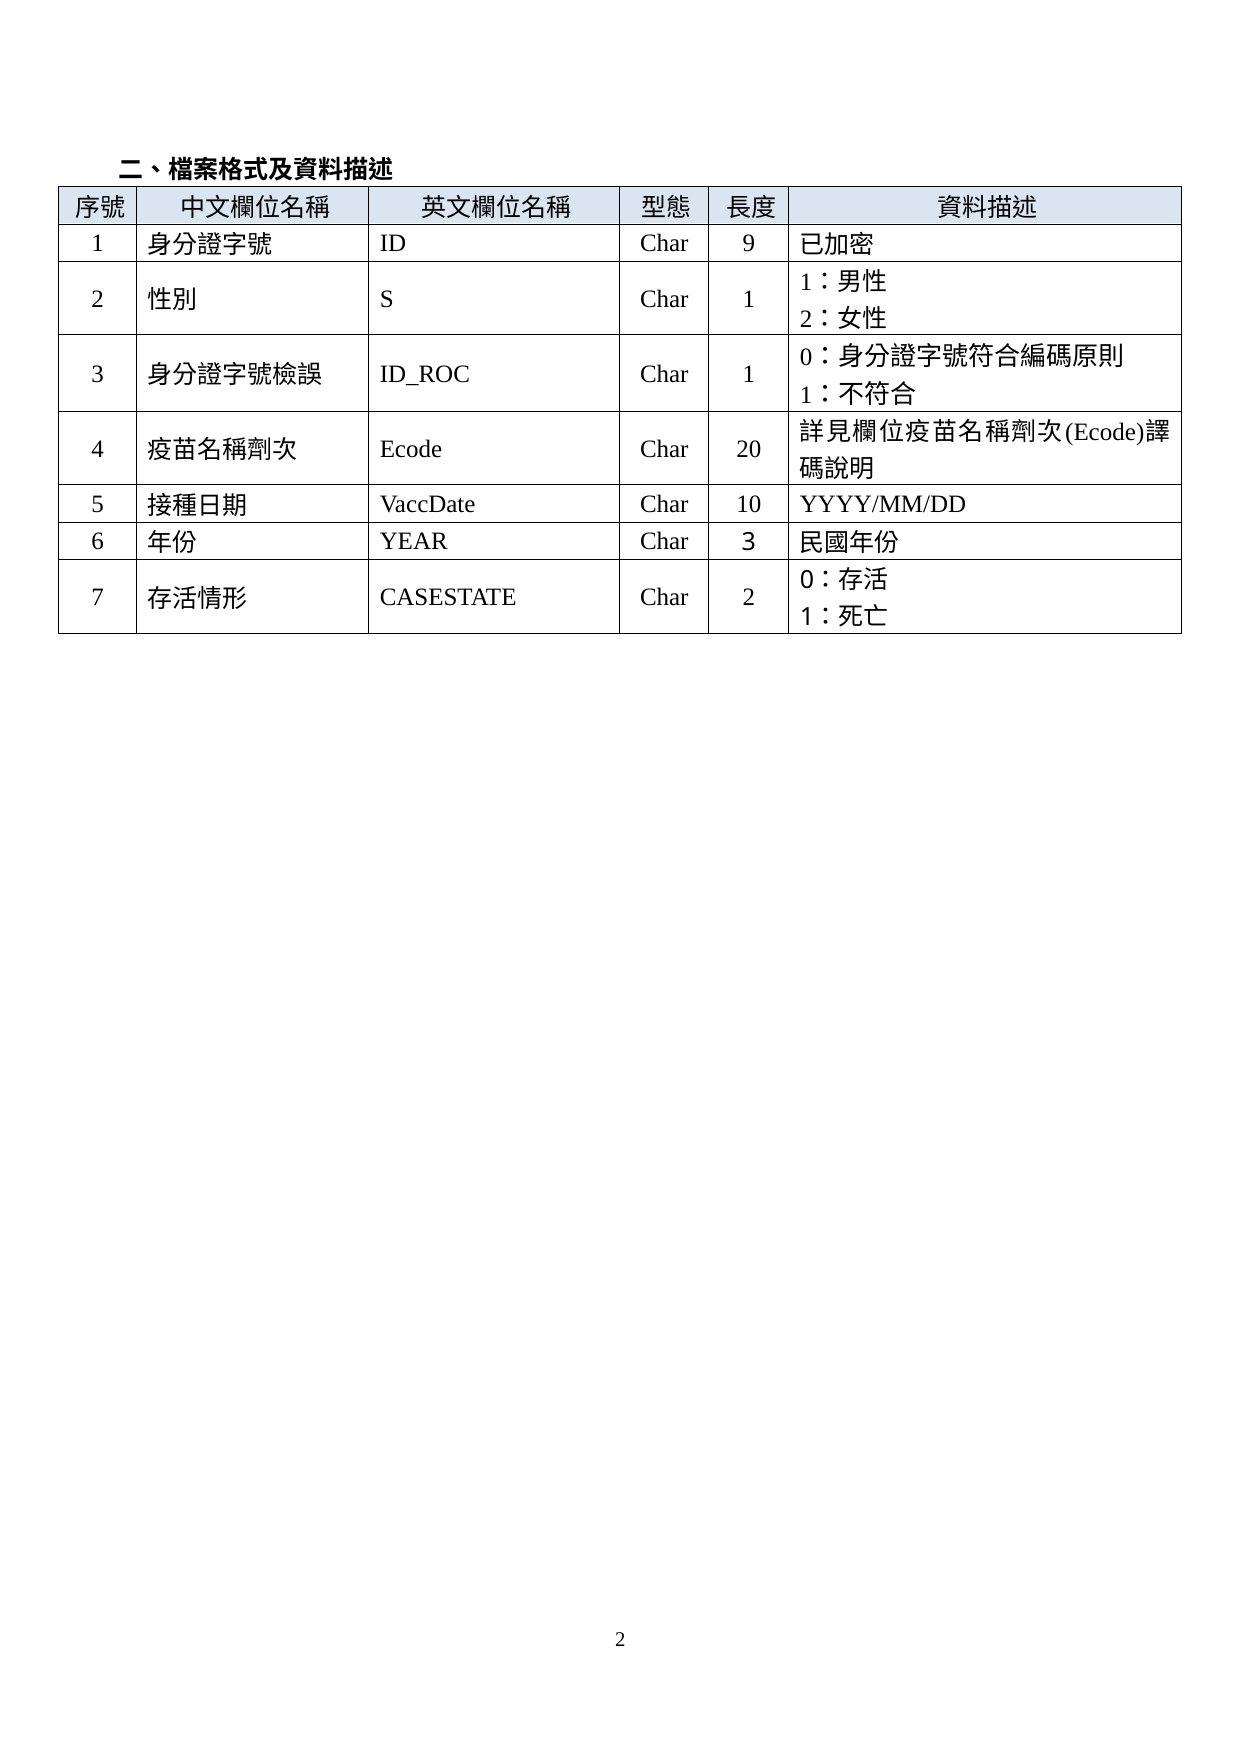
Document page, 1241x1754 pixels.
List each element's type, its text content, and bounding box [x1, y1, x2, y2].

table_cell 1 [59, 225, 136, 261]
table_cell 詳見欄位疫苗名稱劑次(Ecode)譯碼說明 [789, 412, 1181, 484]
table_header 序號 [59, 187, 136, 223]
table_cell 已加密 [789, 225, 1181, 261]
table_cell Char [620, 225, 708, 261]
table_cell 7 [59, 560, 136, 632]
table_cell 5 [59, 485, 136, 522]
table_cell 9 [709, 225, 788, 261]
table_cell Char [620, 262, 708, 334]
table_header 型態 [620, 187, 708, 223]
table_cell 10 [709, 485, 788, 522]
table_cell Ecode [369, 412, 619, 484]
table_cell 身分證字號 [137, 225, 368, 261]
table_cell 6 [59, 523, 136, 559]
table_cell Char [620, 523, 708, 559]
table_cell Char [620, 560, 708, 632]
table_cell 民國年份 [789, 523, 1181, 559]
table_cell 4 [59, 412, 136, 484]
table_cell 身分證字號檢誤 [137, 335, 368, 411]
table_header 資料描述 [789, 187, 1181, 223]
table_cell YYYY/MM/DD [789, 485, 1181, 522]
table_cell 疫苗名稱劑次 [137, 412, 368, 484]
table_cell ID_ROC [369, 335, 619, 411]
table_cell 3 [709, 523, 788, 559]
table_cell 1：男性 2：女性 [789, 262, 1181, 334]
table_cell 性別 [137, 262, 368, 334]
table_header 中文欄位名稱 [137, 187, 368, 223]
table_cell VaccDate [369, 485, 619, 522]
table_cell YEAR [369, 523, 619, 559]
table_cell 接種日期 [137, 485, 368, 522]
text 二、檔案格式及資料描述 [118, 150, 1122, 186]
table_cell 0：存活 1：死亡 [789, 560, 1181, 632]
table_cell ID [369, 225, 619, 261]
table_cell Char [620, 485, 708, 522]
table_cell 存活情形 [137, 560, 368, 632]
table_cell CASESTATE [369, 560, 619, 632]
table_cell Char [620, 412, 708, 484]
table_cell Char [620, 335, 708, 411]
table_cell 1 [709, 335, 788, 411]
table_cell 20 [709, 412, 788, 484]
table_cell 1 [709, 262, 788, 334]
table_cell 年份 [137, 523, 368, 559]
table_cell 2 [59, 262, 136, 334]
table_cell 2 [709, 560, 788, 632]
table_header 長度 [709, 187, 788, 223]
table_header 英文欄位名稱 [369, 187, 619, 223]
table_cell S [369, 262, 619, 334]
table_cell 3 [59, 335, 136, 411]
table_cell 0：身分證字號符合編碼原則 1：不符合 [789, 335, 1181, 411]
